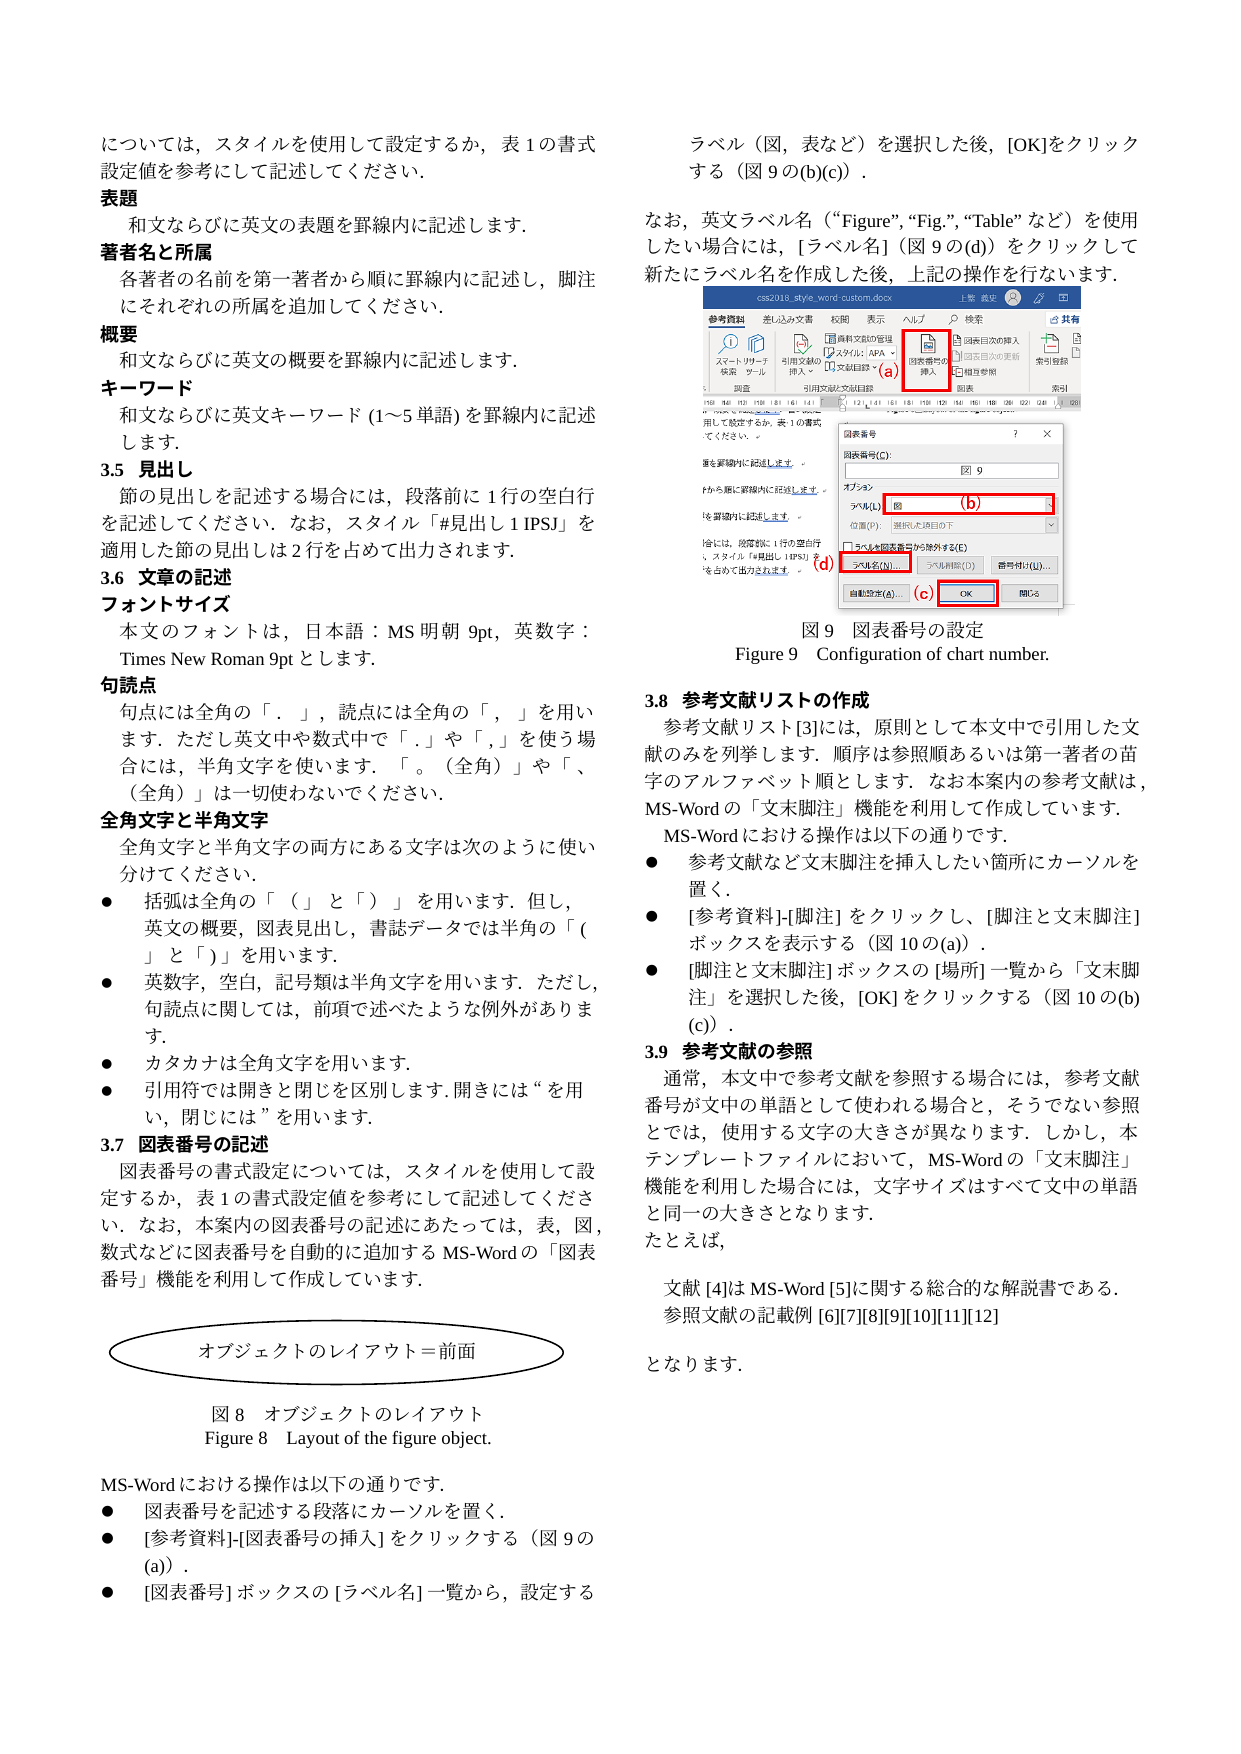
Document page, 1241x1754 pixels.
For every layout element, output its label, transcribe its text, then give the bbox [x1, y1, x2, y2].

text Figure 8 Layout of the figure object. [100, 1427, 596, 1448]
list [脚注と文末脚注] ボックスの [場所] 一覧から「文末脚注」を選択した後，[OK] をクリックする（図 10の(b)(c)）． [644, 956, 1140, 1037]
picture [703, 286, 1081, 616]
subtitle 参考文献リストの作成 [644, 686, 1140, 713]
text 和文ならびに英文キーワード (1～5単語) を罫線内に記述します． [119, 401, 596, 454]
text MS-Wordにおける操作は以下の通りです． [100, 1470, 596, 1497]
text 和文ならびに英文の概要を罫線内に記述します． [119, 346, 596, 373]
list [参考資料]-[図表番号の挿入] をクリックする（図 9の(a)）． [100, 1524, 596, 1578]
text 文献 []はMS-Word []に関する総合的な解説書である． [644, 1274, 1140, 1301]
subtitle 参考文献の参照 [644, 1037, 1140, 1064]
text 句点には全角の「 ． 」，読点には全角の「 ， 」を用います．ただし英文中や数式中で「 . 」や「 , 」を使う場合には，半角文字を使います．「 。（全角）」や「 、（全角）」は一切使わないでください． [119, 698, 596, 806]
list 引用符では開きと閉じを区別します. 開きには “ を用い，閉じには ” を用います． [100, 1076, 596, 1130]
text 表題 [100, 184, 596, 211]
text 表題，著者名とその所属，概要を記述します．書式設定については，スタイルを使用して設定するか，表 1の書式設定値を参考にして記述してください． [100, 130, 596, 184]
text たとえば， [644, 1226, 1140, 1253]
text MS-Wordにおける操作は以下の通りです． [644, 821, 1140, 848]
text 概要 [100, 319, 596, 346]
text 和文ならびに英文の表題を罫線内に記述します． [128, 211, 596, 238]
text 通常，本文中で参考文献を参照する場合には，参考文献番号が文中の単語として使われる場合と，そうでない参照とでは，使用する文字の大きさが異なります．しかし，本テンプレートファイルにおいて，MS-Wordの「文末脚注」機能を利用した場合には，文字サイズはすべて文中の単語と同一の大きさとなります． [644, 1064, 1140, 1226]
subtitle 見出し [100, 454, 596, 482]
text フォントサイズ [100, 590, 596, 617]
text 参照文献の記載例 [][][][][][][] [644, 1301, 1140, 1328]
text 図 9 図表番号の設定 [644, 616, 1140, 643]
text キーワード [100, 373, 596, 401]
list [図表番号] ボックスの [ラベル名] 一覧から，設定するラベル（図，表など）を選択した後，[OK]をクリックする（図 9の(b)(c)）． [100, 1578, 596, 1605]
text 図表番号の書式設定については，スタイルを使用して設定するか，表 1の書式設定値を参考にして記述してください．なお，本案内の図表番号の記述にあたっては，表，図，数式などに図表番号を自動的に追加するMS-Wordの「図表番号」機能を利用して作成しています． [100, 1157, 596, 1292]
list 図表番号を記述する段落にカーソルを置く． [100, 1497, 596, 1524]
list 括弧は全角の「 （ 」 と「 ） 」 を用います．但し，英文の概要，図表見出し，書誌データでは半角の「 ( 」 と「 ) 」を用います． [100, 887, 596, 968]
text 本文のフォントは，日本語：MS明朝 9pt，英数字：Times New Roman 9ptとします． [119, 617, 596, 671]
text 著者名と所属 [100, 238, 596, 265]
subtitle 文章の記述 [100, 563, 596, 590]
text 全角文字と半角文字 [100, 806, 596, 833]
text 参考文献リスト[]には，原則として本文中で引用した文献のみを列挙します．順序は参照順あるいは第一著者の苗字のアルファベット順とします．なお本案内の参考文献は，MS-Wordの「文末脚注」機能を利用して作成しています． [644, 713, 1140, 821]
text 句読点 [100, 671, 596, 698]
text となります． [644, 1350, 1140, 1377]
subtitle 図表番号の記述 [100, 1130, 596, 1157]
text 各著者の名前を第一著者から順に罫線内に記述し，脚注にそれぞれの所属を追加してください． [119, 265, 596, 319]
text なお，英文ラベル名（“Figure”, “Fig.”, “Table” など）を使用したい場合には，[ラベル名]（図 9の(d)）をクリックして新たにラベル名を作成した後，上記の操作を行ないます． [644, 205, 1140, 286]
text Figure 9 Configuration of chart number. [644, 643, 1140, 664]
list 英数字，空白，記号類は半角文字を用います．ただし，句読点に関しては，前項で述べたような例外があります． [100, 968, 596, 1049]
text 全角文字と半角文字の両方にある文字は次のように使い分けてください． [119, 833, 596, 887]
list カタカナは全角文字を用います． [100, 1049, 596, 1076]
text 節の見出しを記述する場合には，段落前に1行の空白行を記述してください．なお，スタイル「#見出し1 IPSJ」を適用した節の見出しは2行を占めて出力されます． [100, 482, 596, 563]
list [図表番号] ボックスの [ラベル名] 一覧から，設定するラベル（図，表など）を選択した後，[OK]をクリックする（図 9の(b)(c)）． [644, 130, 1140, 184]
list 参考文献など文末脚注を挿入したい箇所にカーソルを置く． [644, 848, 1140, 902]
list [参考資料]-[脚注] をクリックし、[脚注と文末脚注] ボックスを表示する（図 10の(a)）． [644, 902, 1140, 956]
text 図 8 オブジェクトのレイアウト [100, 1400, 596, 1427]
